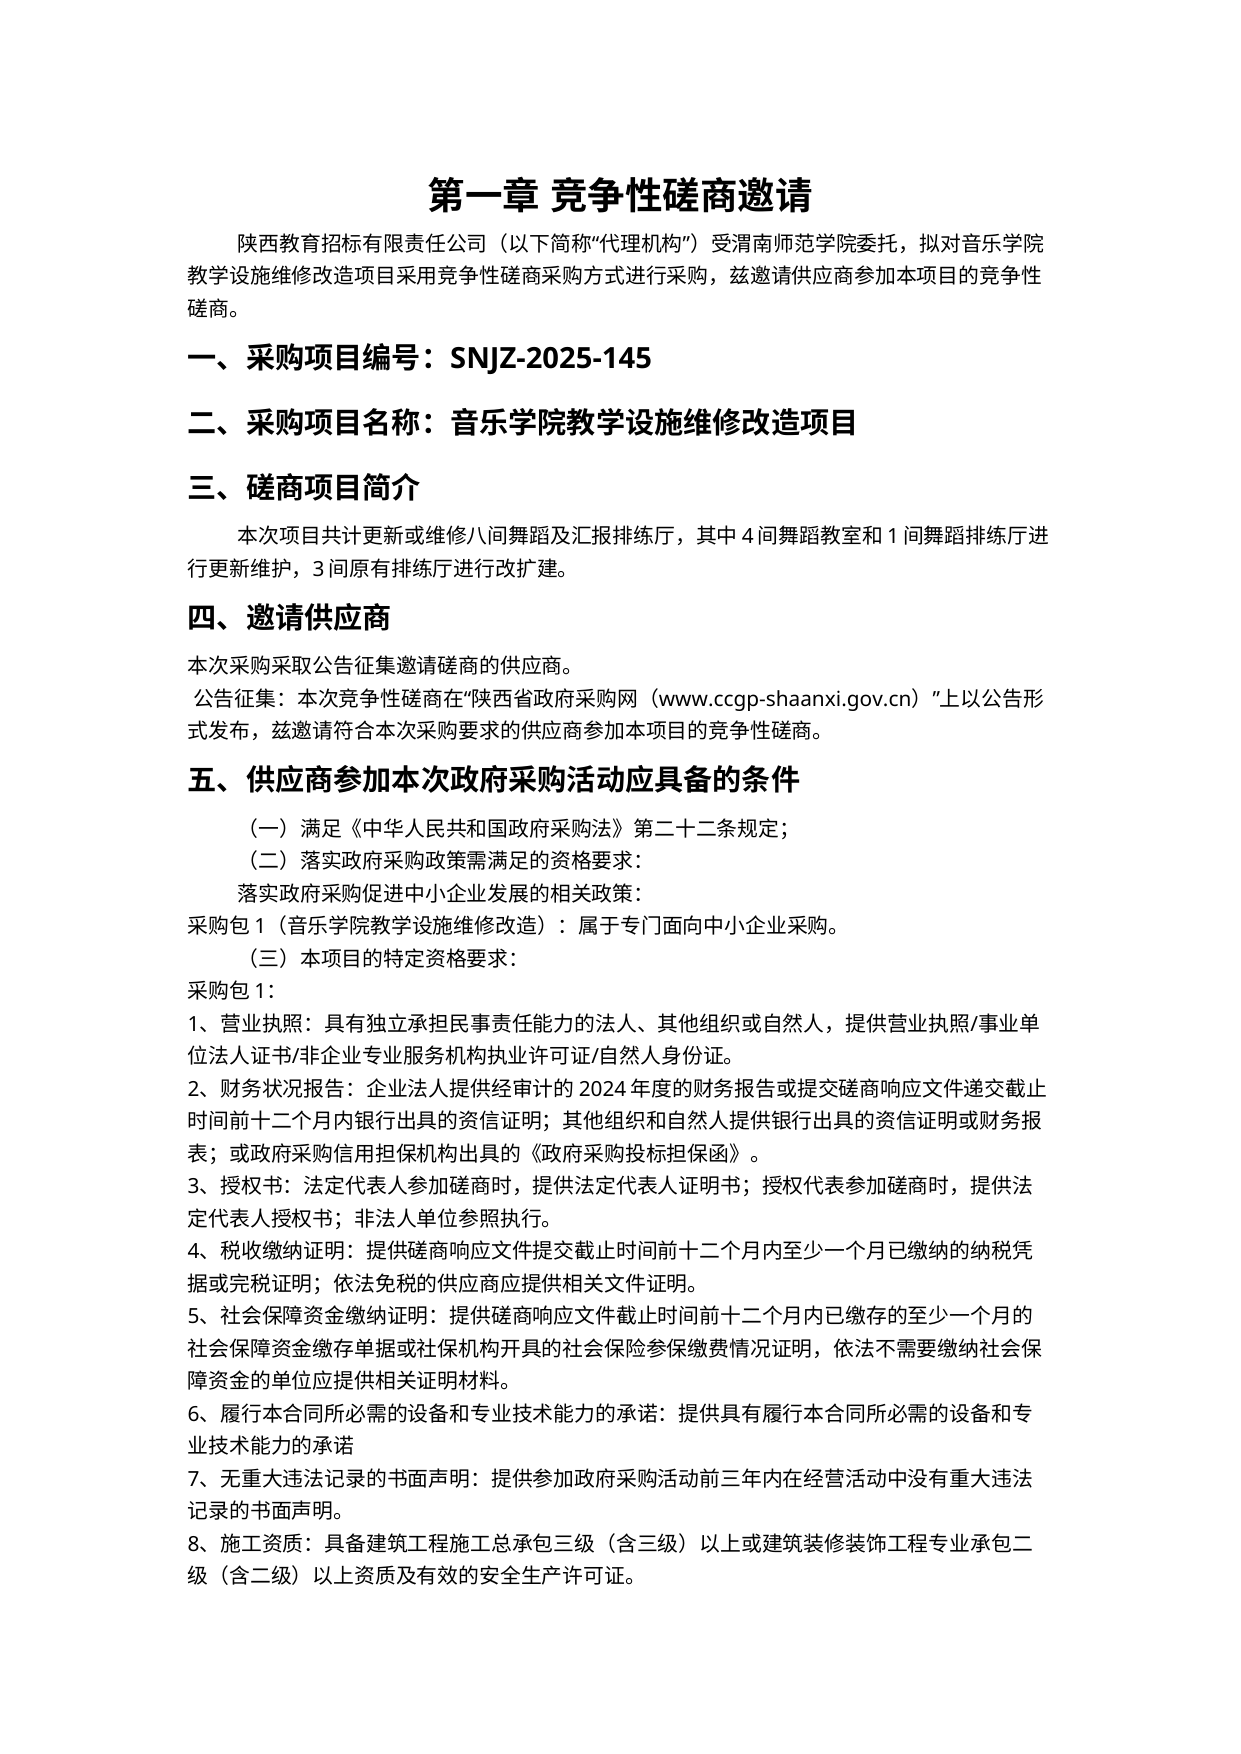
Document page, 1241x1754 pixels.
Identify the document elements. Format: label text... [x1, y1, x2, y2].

text 1、营业执照：具有独立承担民事责任能力的法人、其他组织或自然人，提供营业执照/事业单位法人证书/非企业专业服务机构执业许可证/自然人身份证。 [187, 1007, 1053, 1072]
text 第一章 竞争性磋商邀请 [187, 162, 1053, 227]
text 7、无重大违法记录的书面声明：提供参加政府采购活动前三年内在经营活动中没有重大违法记录的书面声明。 [187, 1462, 1053, 1527]
text （三）本项目的特定资格要求： [187, 942, 1053, 974]
text 采购包1： [187, 974, 1053, 1007]
text 2、财务状况报告：企业法人提供经审计的2024年度的财务报告或提交磋商响应文件递交截止时间前十二个月内银行出具的资信证明；其他组织和自然人提供银行出具的资信证明或财务报表；或政府采购信用担保机构出具的《政府采购投标担保函》。 [187, 1072, 1053, 1169]
text 本次采购采取公告征集邀请磋商的供应商。 [187, 649, 1053, 682]
text 公告征集：本次竞争性磋商在“陕西省政府采购网（www.ccgp-shaanxi.gov.cn）”上以公告形式发布，兹邀请符合本次采购要求的供应商参加本项目的竞争性磋商。 [187, 682, 1053, 747]
text 陕西教育招标有限责任公司（以下简称“代理机构”）受渭南师范学院委托，拟对音乐学院教学设施维修改造项目采用竞争性磋商采购方式进行采购，兹邀请供应商参加本项目的竞争性磋商。 [187, 227, 1053, 324]
text 5、社会保障资金缴纳证明：提供磋商响应文件截止时间前十二个月内已缴存的至少一个月的社会保障资金缴存单据或社保机构开具的社会保险参保缴费情况证明，依法不需要缴纳社会保障资金的单位应提供相关证明材料。 [187, 1299, 1053, 1397]
text （一）满足《中华人民共和国政府采购法》第二十二条规定； [187, 812, 1053, 844]
text 3、授权书：法定代表人参加磋商时，提供法定代表人证明书；授权代表参加磋商时，提供法定代表人授权书；非法人单位参照执行。 [187, 1169, 1053, 1234]
text 五、供应商参加本次政府采购活动应具备的条件 [187, 747, 1053, 812]
text 8、施工资质：具备建筑工程施工总承包三级（含三级）以上或建筑装修装饰工程专业承包二级（含二级）以上资质及有效的安全生产许可证。 [187, 1527, 1053, 1592]
text 一、采购项目编号：SNJZ-2025-145 [187, 324, 1053, 389]
text 采购包1（音乐学院教学设施维修改造）：属于专门面向中小企业采购。 [187, 909, 1053, 942]
text 4、税收缴纳证明：提供磋商响应文件提交截止时间前十二个月内至少一个月已缴纳的纳税凭据或完税证明；依法免税的供应商应提供相关文件证明。 [187, 1234, 1053, 1299]
text 6、履行本合同所必需的设备和专业技术能力的承诺：提供具有履行本合同所必需的设备和专业技术能力的承诺 [187, 1397, 1053, 1462]
text 二、采购项目名称：音乐学院教学设施维修改造项目 [187, 389, 1053, 454]
text 本次项目共计更新或维修八间舞蹈及汇报排练厅，其中4间舞蹈教室和1间舞蹈排练厅进行更新维护，3间原有排练厅进行改扩建。 [187, 519, 1053, 584]
text 三、磋商项目简介 [187, 454, 1053, 519]
text （二）落实政府采购政策需满足的资格要求： [187, 844, 1053, 877]
text 四、邀请供应商 [187, 584, 1053, 649]
text 落实政府采购促进中小企业发展的相关政策： [187, 877, 1053, 909]
